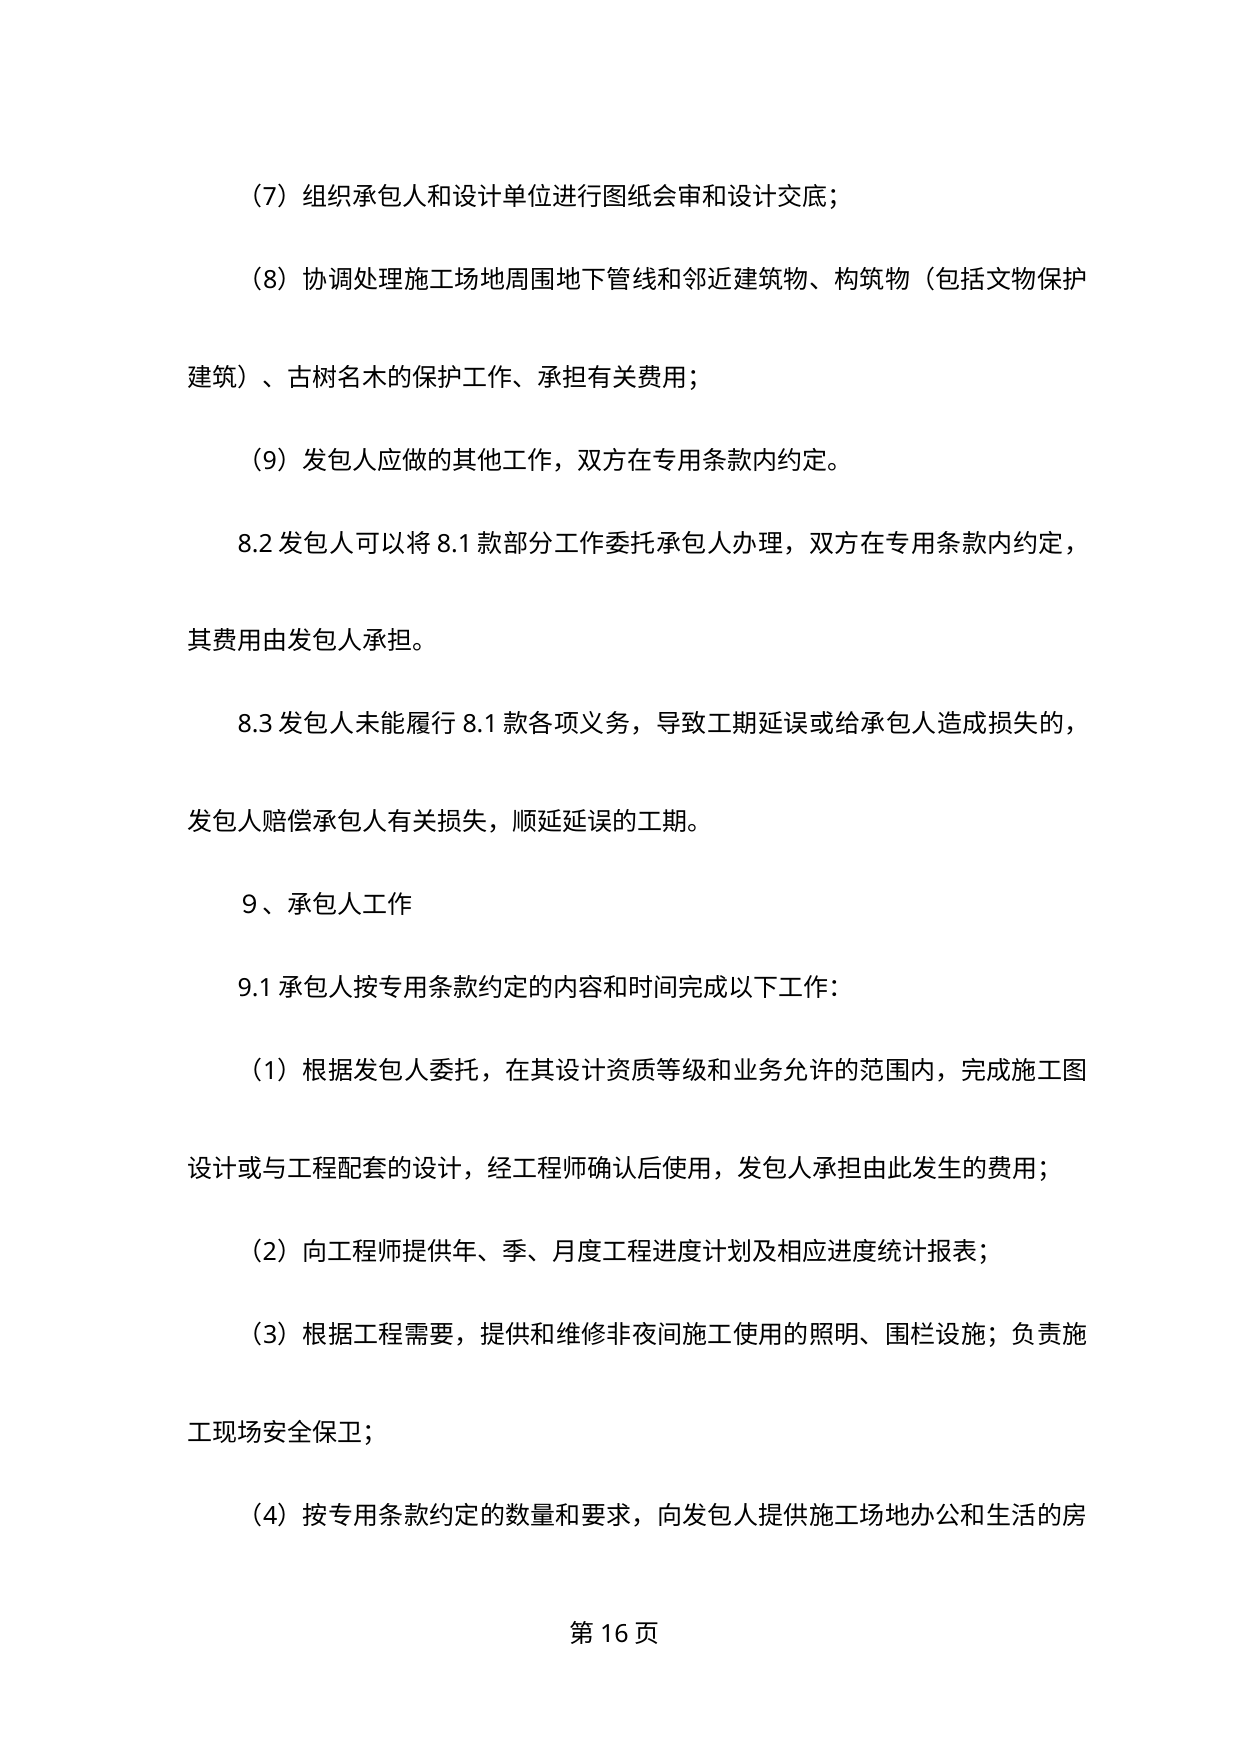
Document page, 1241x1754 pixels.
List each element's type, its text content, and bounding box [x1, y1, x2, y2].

text （9）发包人应做的其他工作，双方在专用条款内约定。 [187, 426, 1090, 491]
text ９、承包人工作 [187, 870, 1090, 935]
text （8）协调处理施工场地周围地下管线和邻近建筑物、构筑物（包括文物保护建筑）、古树名木的保护工作、承担有关费用； [187, 245, 1090, 408]
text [187, 1481, 1090, 1546]
text 9.1承包人按专用条款约定的内容和时间完成以下工作： [187, 953, 1090, 1018]
text （2）向工程师提供年、季、月度工程进度计划及相应进度统计报表； [187, 1217, 1090, 1282]
text （3）根据工程需要，提供和维修非夜间施工使用的照明、围栏设施；负责施工现场安全保卫； [187, 1300, 1090, 1463]
text 8.3发包人未能履行8.1款各项义务，导致工期延误或给承包人造成损失的，发包人赔偿承包人有关损失，顺延延误的工期。 [187, 689, 1090, 852]
text 8.2发包人可以将8.1款部分工作委托承包人办理，双方在专用条款内约定，其费用由发包人承担。 [187, 509, 1090, 671]
text （1）根据发包人委托，在其设计资质等级和业务允许的范围内，完成施工图设计或与工程配套的设计，经工程师确认后使用，发包人承担由此发生的费用； [187, 1036, 1090, 1199]
text （7）组织承包人和设计单位进行图纸会审和设计交底； [187, 162, 1090, 227]
